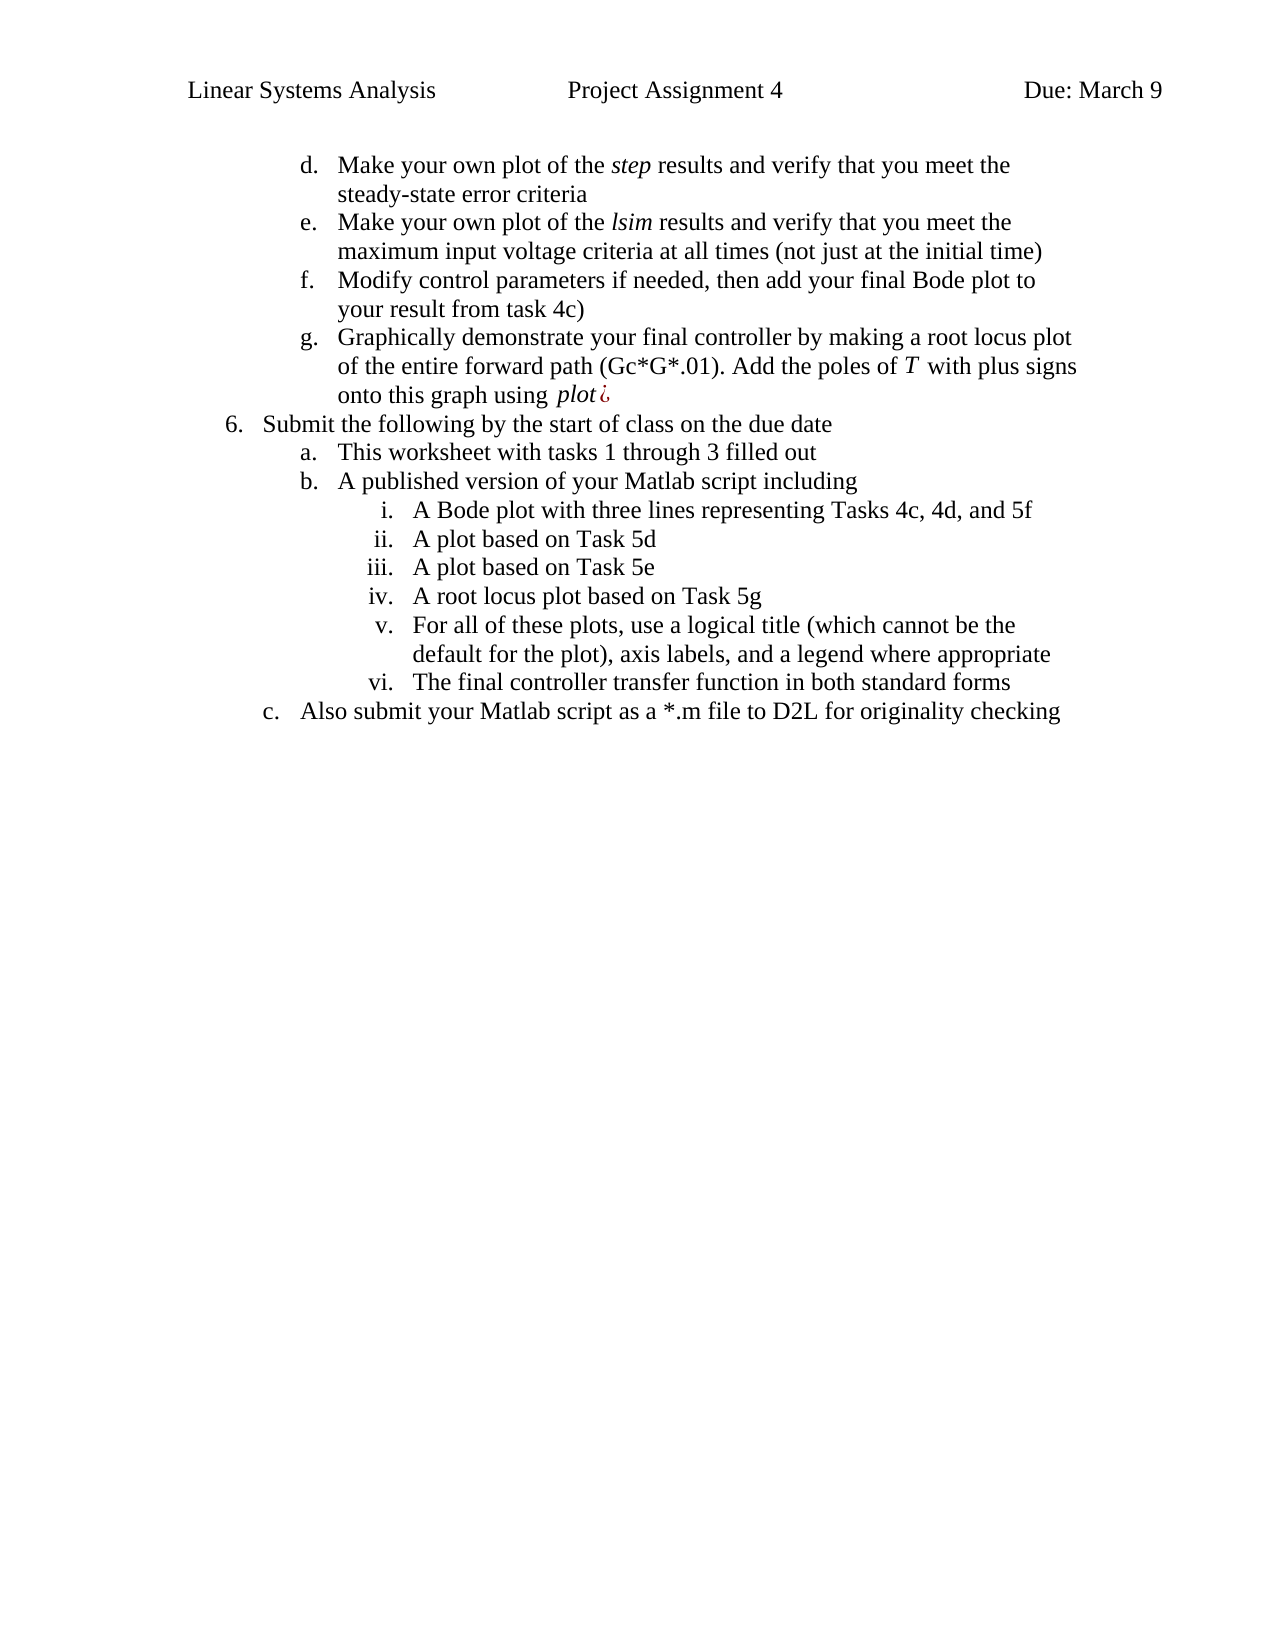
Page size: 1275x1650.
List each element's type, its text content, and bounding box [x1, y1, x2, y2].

list For all of these plots, use a logical title (which cannot be the default for the plot), axis labels, and a legend where appropriate [394, 610, 1087, 667]
list A plot based on Task 5d [394, 524, 1087, 552]
list Also submit your Matlab script as a *.m file to D2L for originality checking [262, 696, 1087, 725]
list This worksheet with tasks 1 through 3 filled out [300, 437, 1087, 466]
list Modify control parameters if needed, then add your final Bode plot to your result from task 4c) [300, 265, 1087, 322]
list Make your own plot of the lsim results and verify that you meet the maximum input voltage criteria at all times (not just at the initial time) [300, 207, 1087, 265]
list A Bode plot with three lines representing Tasks 4c, 4d, and 5f [394, 495, 1087, 524]
list Submit the following by the start of class on the due date [225, 409, 1087, 437]
list A root locus plot based on Task 5g [394, 581, 1087, 610]
list A plot based on Task 5e [394, 552, 1087, 581]
list The final controller transfer function in both standard forms [394, 667, 1087, 696]
list A published version of your Matlab script including [300, 466, 1087, 495]
list Graphically demonstrate your final controller by making a root locus plot of the entire forward path (Gc*G*.01). Add the poles of with plus signs onto this graph using [300, 322, 1087, 409]
list Make your own plot of the step results and verify that you meet the steady-state error criteria [300, 150, 1087, 207]
